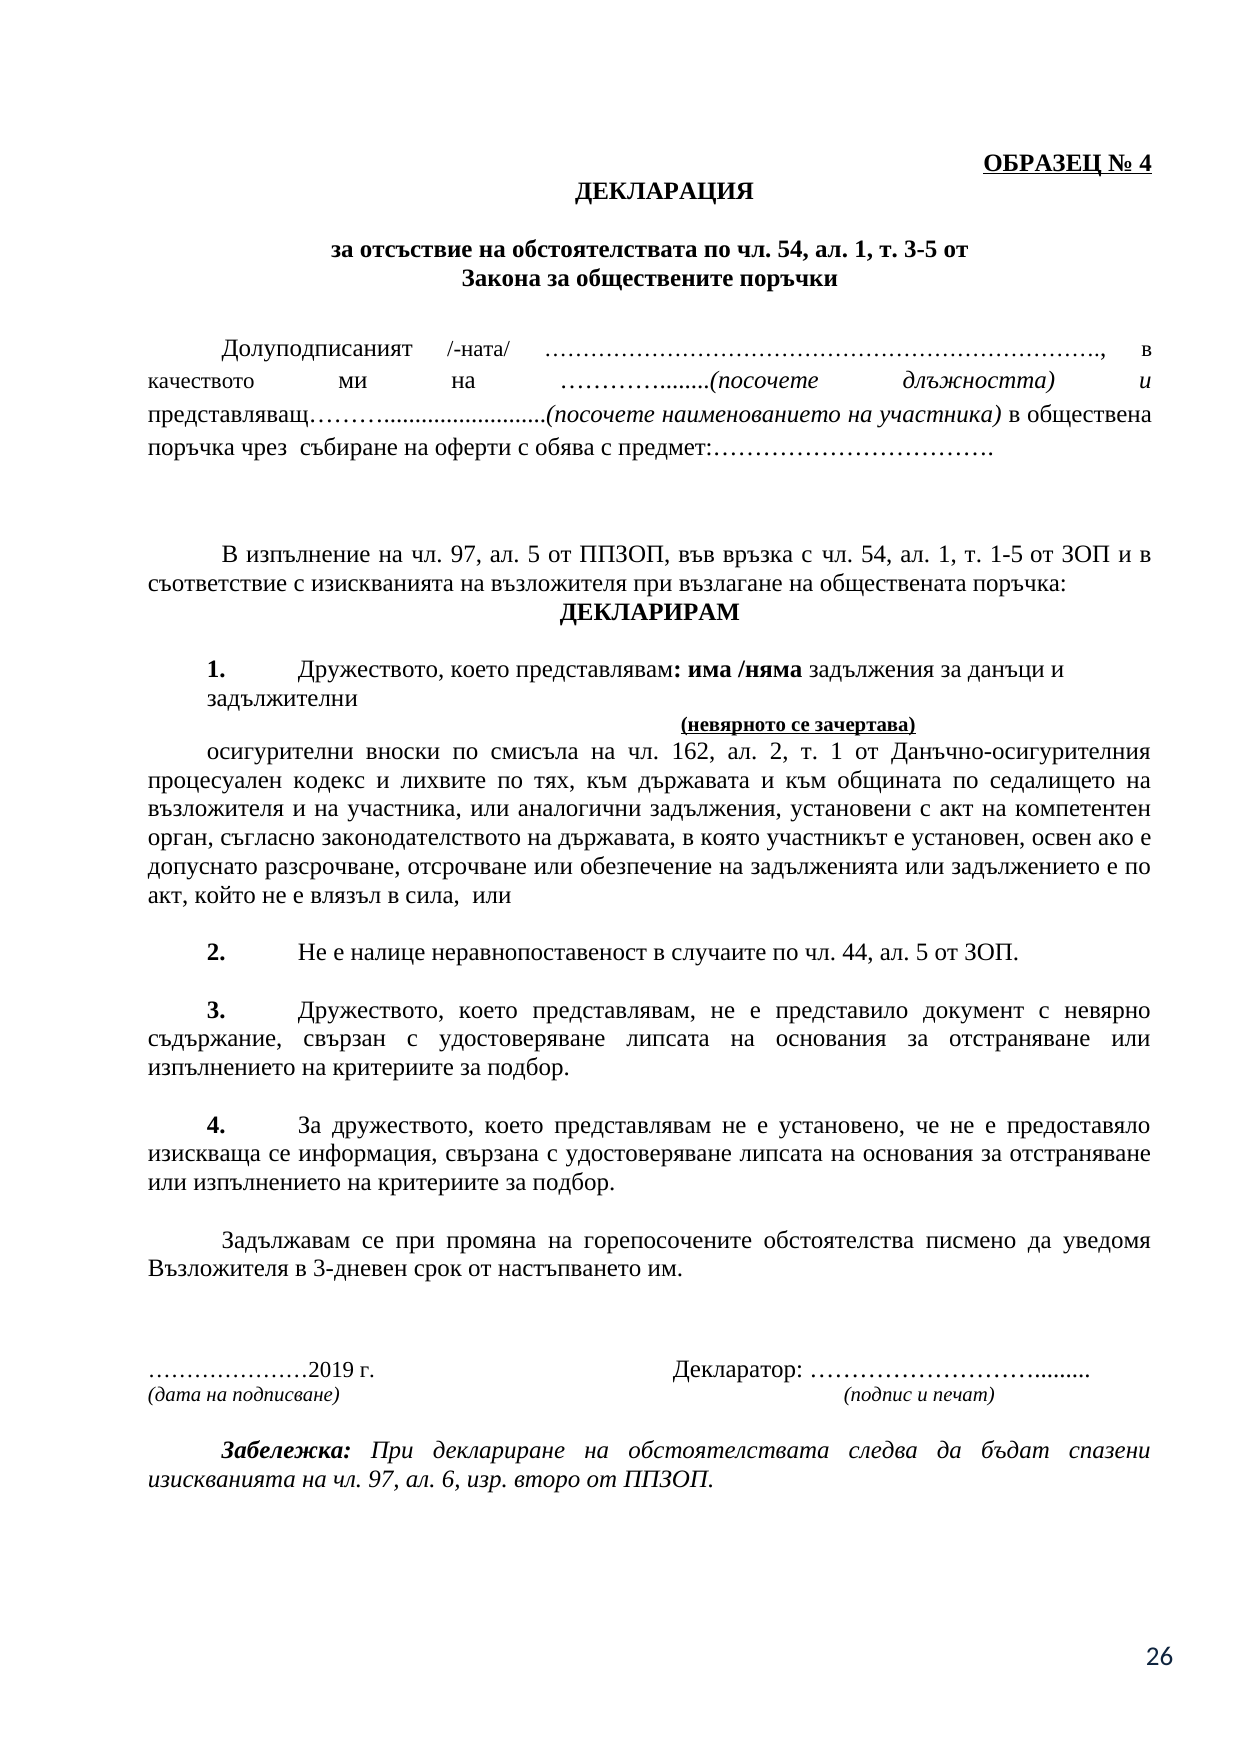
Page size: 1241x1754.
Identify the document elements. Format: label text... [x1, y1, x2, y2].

text задължителни [148, 683, 1152, 712]
list Не е налице неравнопоставеност в случаите по чл. 44, ал. 5 от ЗОП. [148, 937, 1152, 966]
text ДЕКЛАРИРАМ [148, 597, 1152, 626]
text (дата на подписване) (подпис и печат) [148, 1382, 1152, 1406]
text за отсъствие на обстоятелствата по чл. 54, ал. 1, т. 3-5 от [148, 234, 1152, 263]
list Дружеството, което представлявам: има /няма задължения за данъци и [148, 654, 1152, 683]
text (невярното се зачертава) [148, 712, 1152, 736]
text ОБРАЗЕЦ № 4 [148, 148, 1152, 176]
text В изпълнение на чл. 97, ал. 5 от ППЗОП, във връзка с чл. 54, ал. 1, т. 1-5 от ЗОП и в съответствие с изискванията на възложителя при възлагане на обществената поръчка: [148, 539, 1152, 597]
text …………………2019 г. Декларатор: ………………………......... [148, 1354, 1152, 1382]
text ДЕКЛАРАЦИЯ [177, 176, 1152, 205]
text Задължавам се при промяна на горепосочените обстоятелства писмено да уведомя Възложителя в 3-дневен срок от настъпването им. [148, 1225, 1152, 1282]
text осигурителни вноски по смисъла на чл. 162, ал. 2, т. 1 от Данъчно-осигурителния процесуален кодекс и лихвите по тях, към държавата и към общината по седалището на възложителя и на участника, или аналогични задължения, установени с акт на компетентен орган, съгласно законодателството на държавата, в която участникът е установен, освен ако е допуснато разсрочване, отсрочване или обезпечение на задълженията или задължението е по акт, който не е влязъл в сила, или [148, 736, 1152, 908]
list Дружеството, което представлявам, не е представило документ с невярно съдържание, свързан с удостоверяване липсата на основания за отстраняване или изпълнението на критериите за подбор. [148, 995, 1152, 1081]
text Закона за обществените поръчки [148, 263, 1152, 291]
text Забележка: При деклариране на обстоятелствата следва да бъдат спазени изискванията на чл. 97, ал. 6, изр. второ от ППЗОП. [148, 1435, 1152, 1493]
text Долуподписаният /-ната/ ………………………………………………………………., в качеството ми на …………........(посочете длъжността) и представляващ………..........................(посочете наименованието на участника) в обществена поръчка чрез събиране на оферти с обява с предмет:……………………………. [148, 333, 1152, 460]
list За дружеството, което представлявам не е установено, че не е предоставяло изискваща се информация, свързана с удостоверяване липсата на основания за отстраняване или изпълнението на критериите за подбор. [148, 1110, 1152, 1196]
